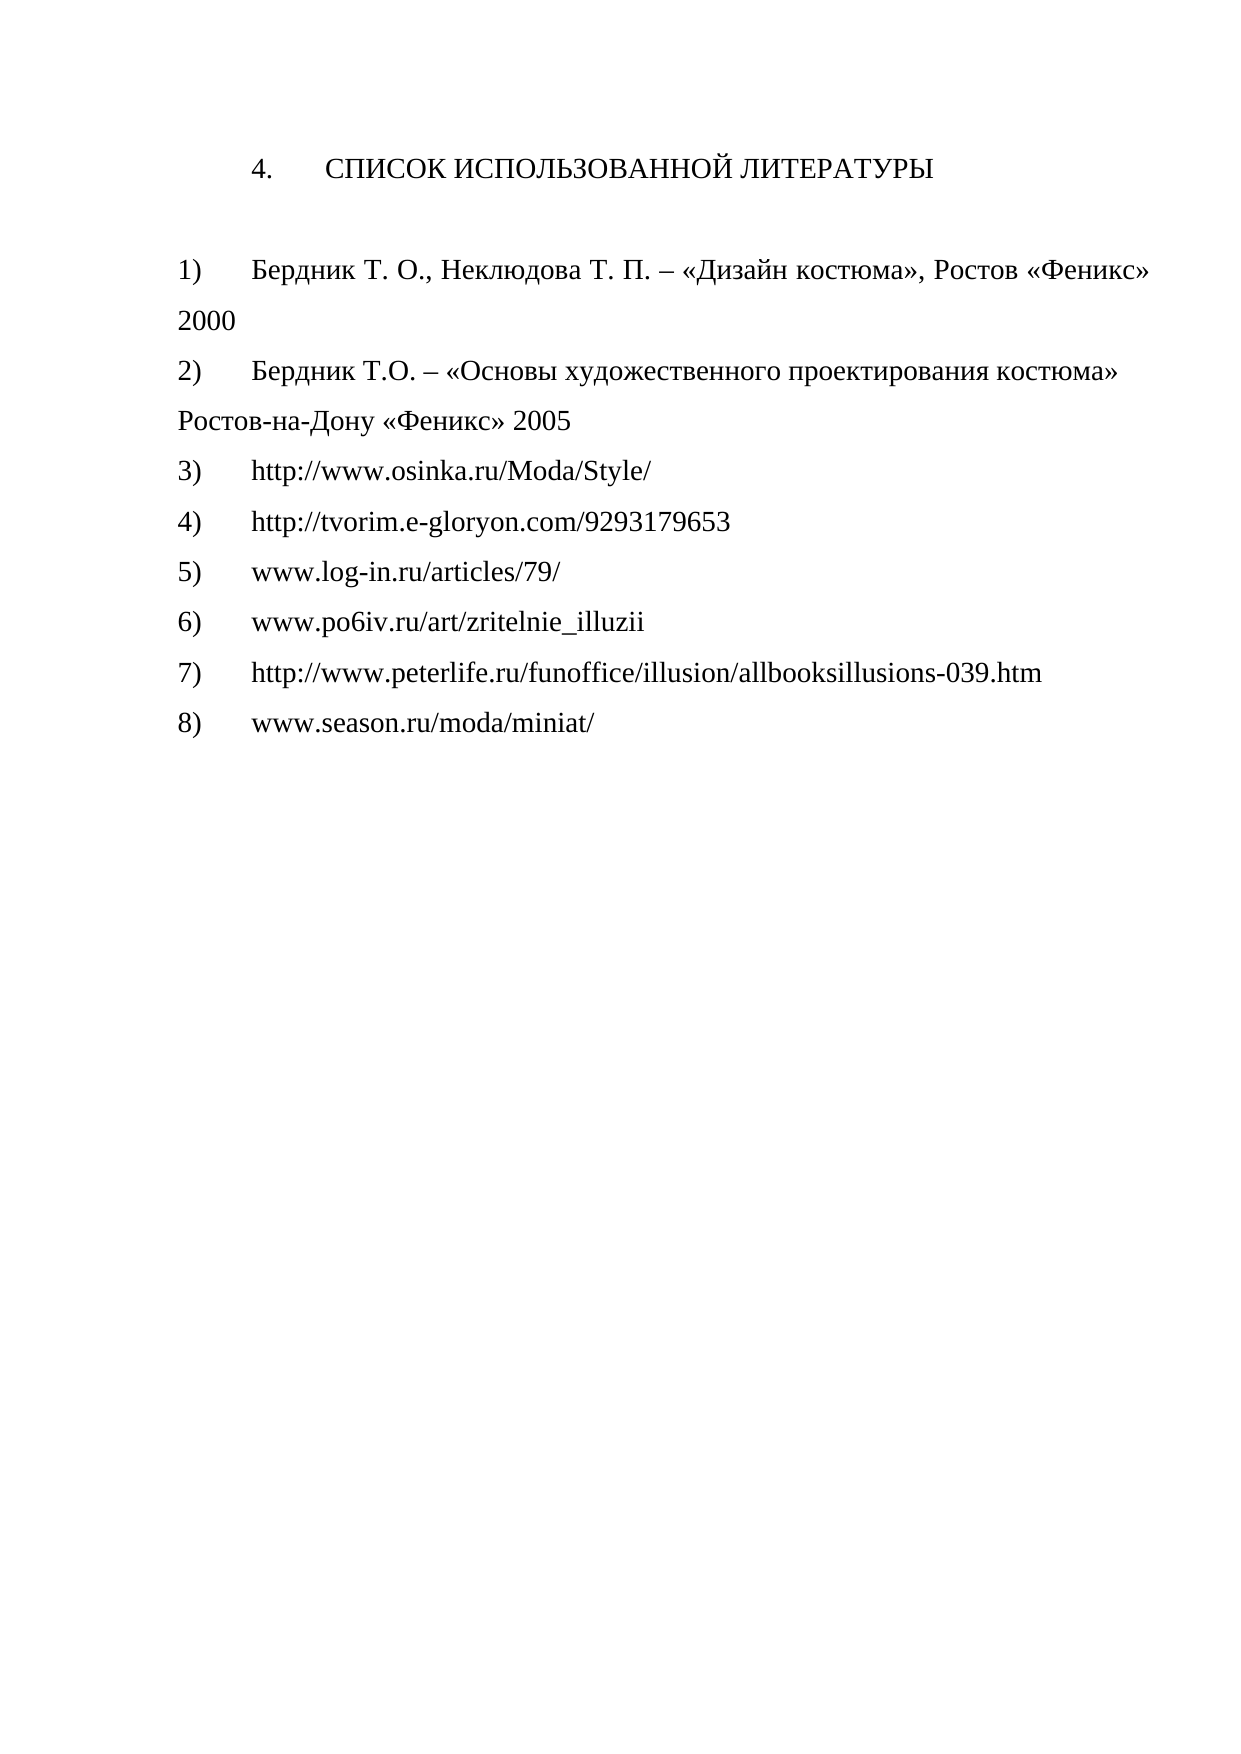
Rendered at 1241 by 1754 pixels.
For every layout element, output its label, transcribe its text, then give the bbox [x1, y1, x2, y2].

list Бердник Т. О., Неклюдова Т. П. – «Дизайн костюма», Ростов «Феникс» 2000 [177, 252, 1152, 336]
list www.po6iv.ru/art/zritelnie_illuzii [177, 604, 1152, 638]
list www.season.ru/moda/miniat/ [177, 705, 1152, 739]
list http://tvorim.e-gloryon.com/9293179653 [177, 504, 1152, 537]
list http://www.osinka.ru/Moda/Style/ [177, 453, 1152, 487]
list http://www.peterlife.ru/funoffice/illusion/allbooksillusions-039.htm [177, 655, 1152, 688]
list Ростов-на-Дону «Феникс» 2005 [177, 403, 1152, 437]
list www.log-in.ru/articles/79/ [177, 554, 1152, 588]
list СПИСОК ИСПОЛЬЗОВАННОЙ ЛИТЕРАТУРЫ [177, 152, 1152, 185]
list Бердник Т.О. – «Основы художественного проектирования костюма» [177, 353, 1152, 386]
